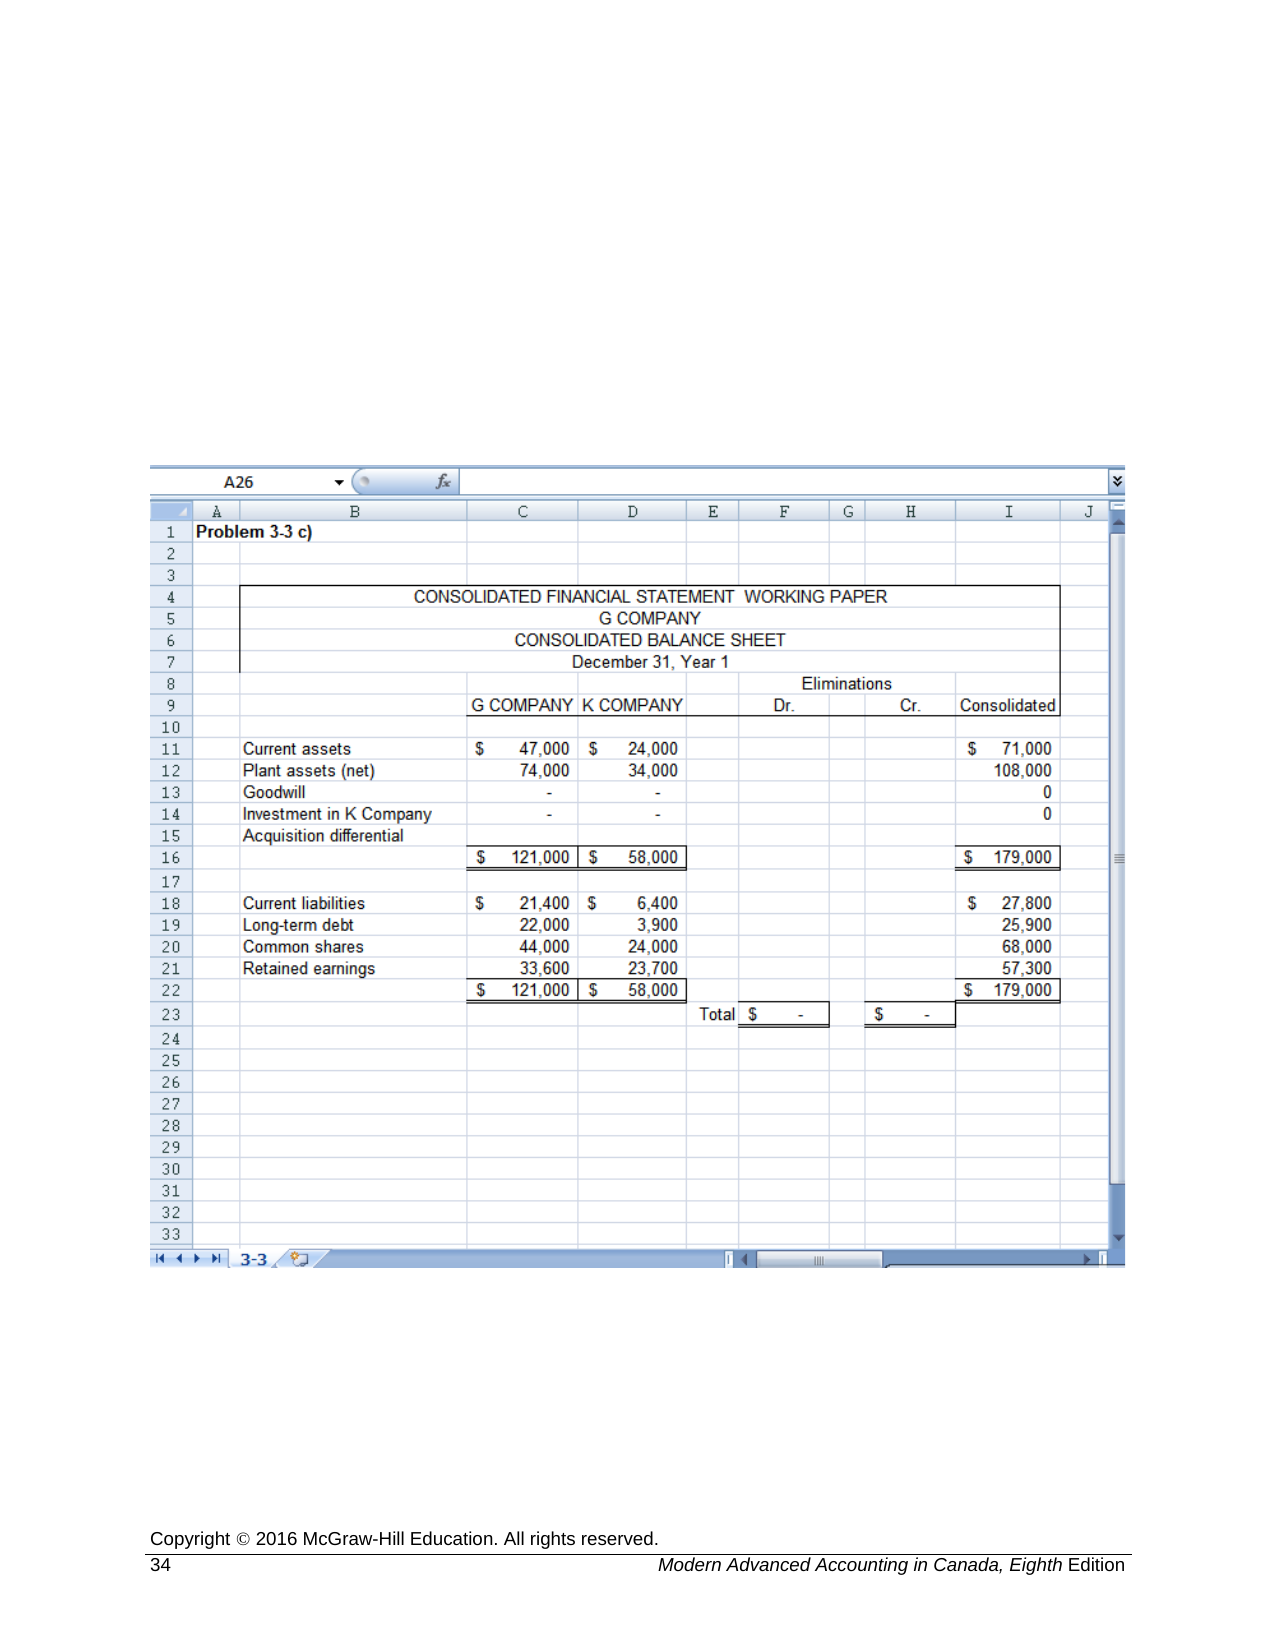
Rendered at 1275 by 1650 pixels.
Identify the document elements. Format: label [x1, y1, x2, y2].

picture [150, 465, 1125, 1268]
